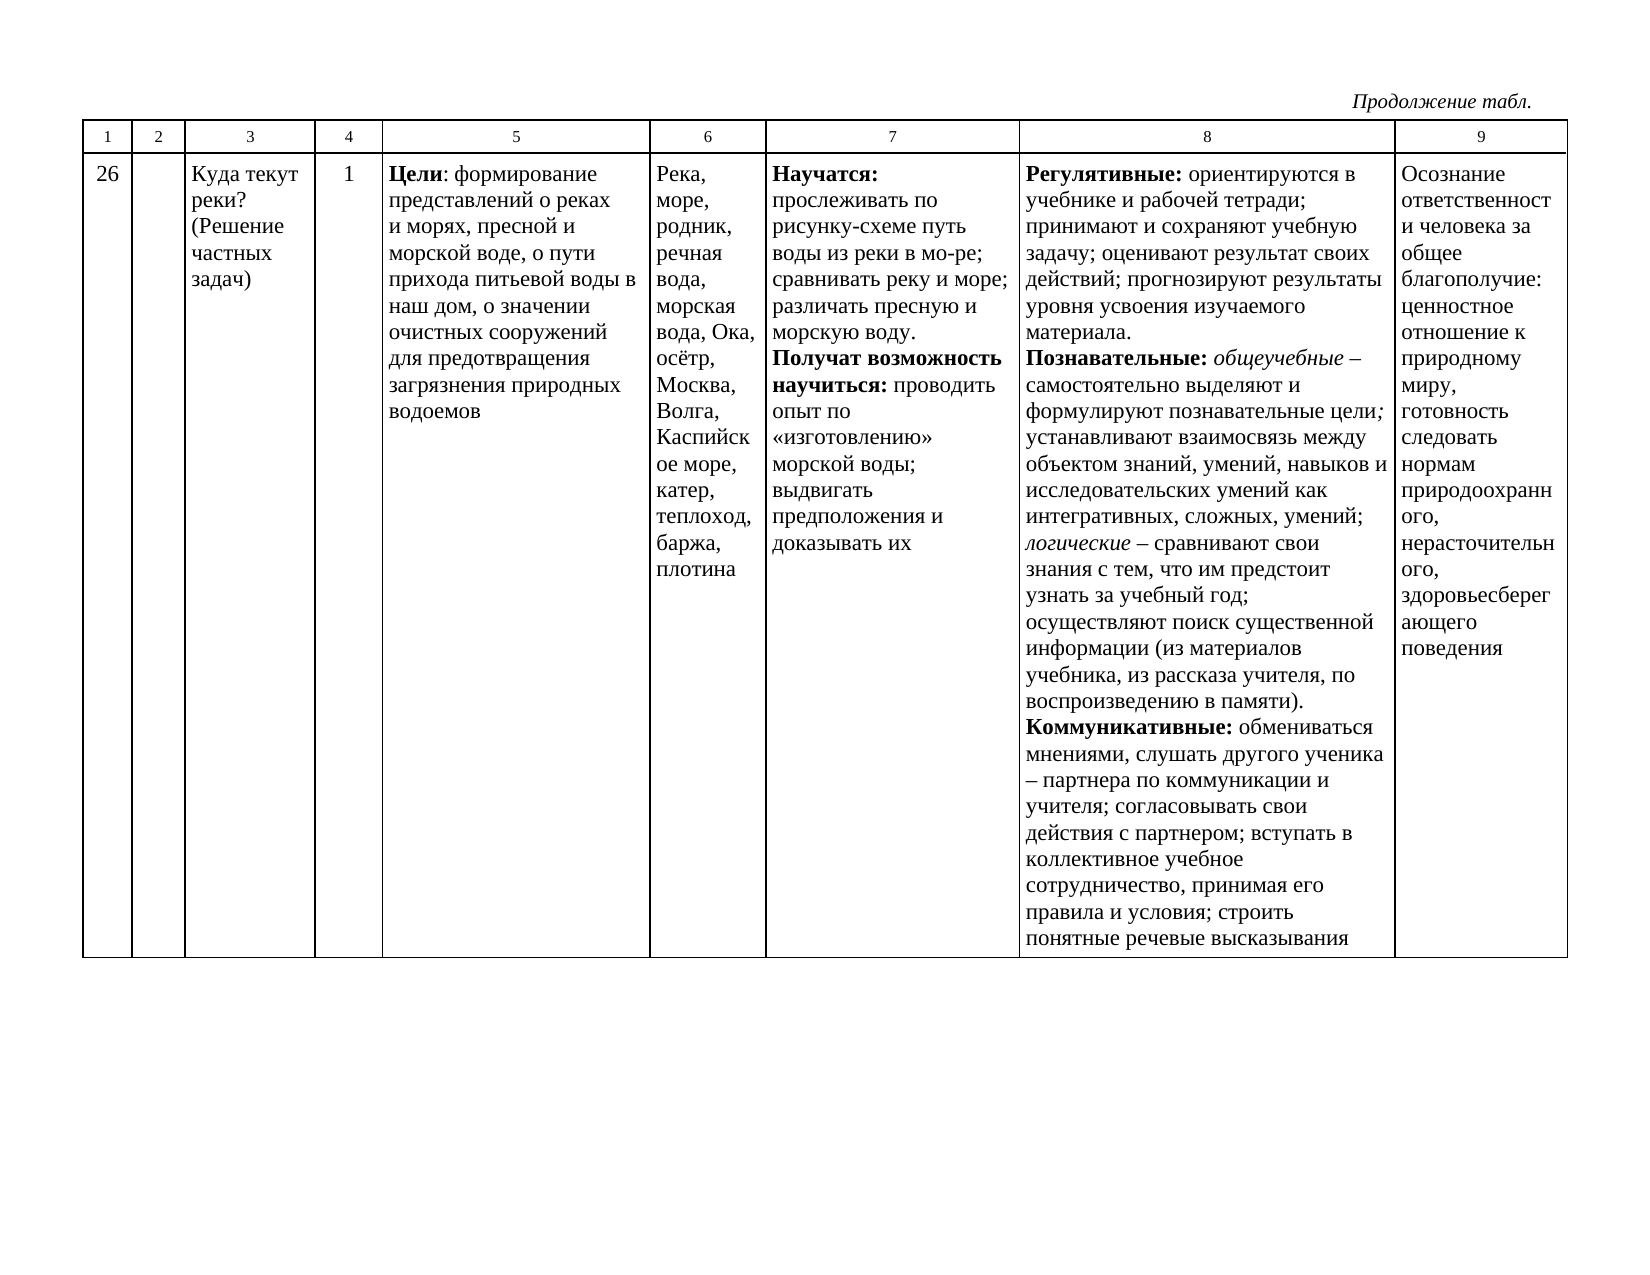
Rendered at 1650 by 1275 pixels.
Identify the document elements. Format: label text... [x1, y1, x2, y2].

table_header 9 [1396, 121, 1567, 152]
table_header 6 [651, 121, 765, 152]
table_header 5 [383, 121, 649, 152]
table_cell Научатся: прослеживать по рисунку-схеме путь воды из реки в мо-ре; сравнивать реку и море; различать пресную и морскую воду. Получат возможность научиться: проводить опыт по «изготовлению» морской воды; выдвигать предположения и доказывать их [767, 154, 1019, 957]
table_header 7 [767, 121, 1019, 152]
table_cell Осознание ответственности человека за общее благополучие: ценностное отношение к природному миру, готовность следовать нормам природоохранного, нерасточительного, здоровьесберегающего поведения [1396, 152, 1567, 957]
table_cell Куда текут реки? (Решение частных задач) [186, 154, 314, 957]
table_cell 26 [84, 154, 131, 957]
table_cell [133, 154, 184, 957]
table_cell 1 [316, 154, 382, 957]
table_header 2 [133, 121, 184, 152]
table_header 8 [1020, 121, 1394, 152]
text Продолжение табл. [118, 88, 1532, 113]
table_header 1 [84, 121, 131, 152]
table_cell Регулятивные: ориентируются в учебнике и рабочей тетради; принимают и сохраняют учебную задачу; оценивают результат своих действий; прогнозируют результаты уровня усвоения изучаемого материала. Познавательные: общеучебные – самостоятельно выделяют и формулируют познавательные цели; устанавливают взаимосвязь между объектом знаний, умений, навыков и исследовательских умений как интегративных, сложных, умений; логические – сравнивают свои знания с тем, что им предстоит узнать за учебный год; осуществляют поиск существенной информации (из материалов учебника, из рассказа учителя, по воспроизведению в памяти). Коммуникативные: обмениваться мнениями, слушать другого ученика – партнера по коммуникации и учителя; согласовывать свои действия с партнером; вступать в коллективное учебное сотрудничество, принимая его правила и условия; строить понятные речевые высказывания [1020, 154, 1394, 957]
table_cell Цели: формирование представлений о реках и морях, пресной и морской воде, о пути прихода питьевой воды в наш дом, о значении очистных сооружений для предотвращения загрязнения природных водоемов [383, 154, 649, 957]
table_header 3 [186, 121, 314, 152]
table_cell Река, море, родник, речная вода, морская вода, Ока, осётр, Москва, Волга, Каспийское море, катер, теплоход, баржа, плотина [651, 154, 765, 957]
table_header 4 [316, 121, 382, 152]
